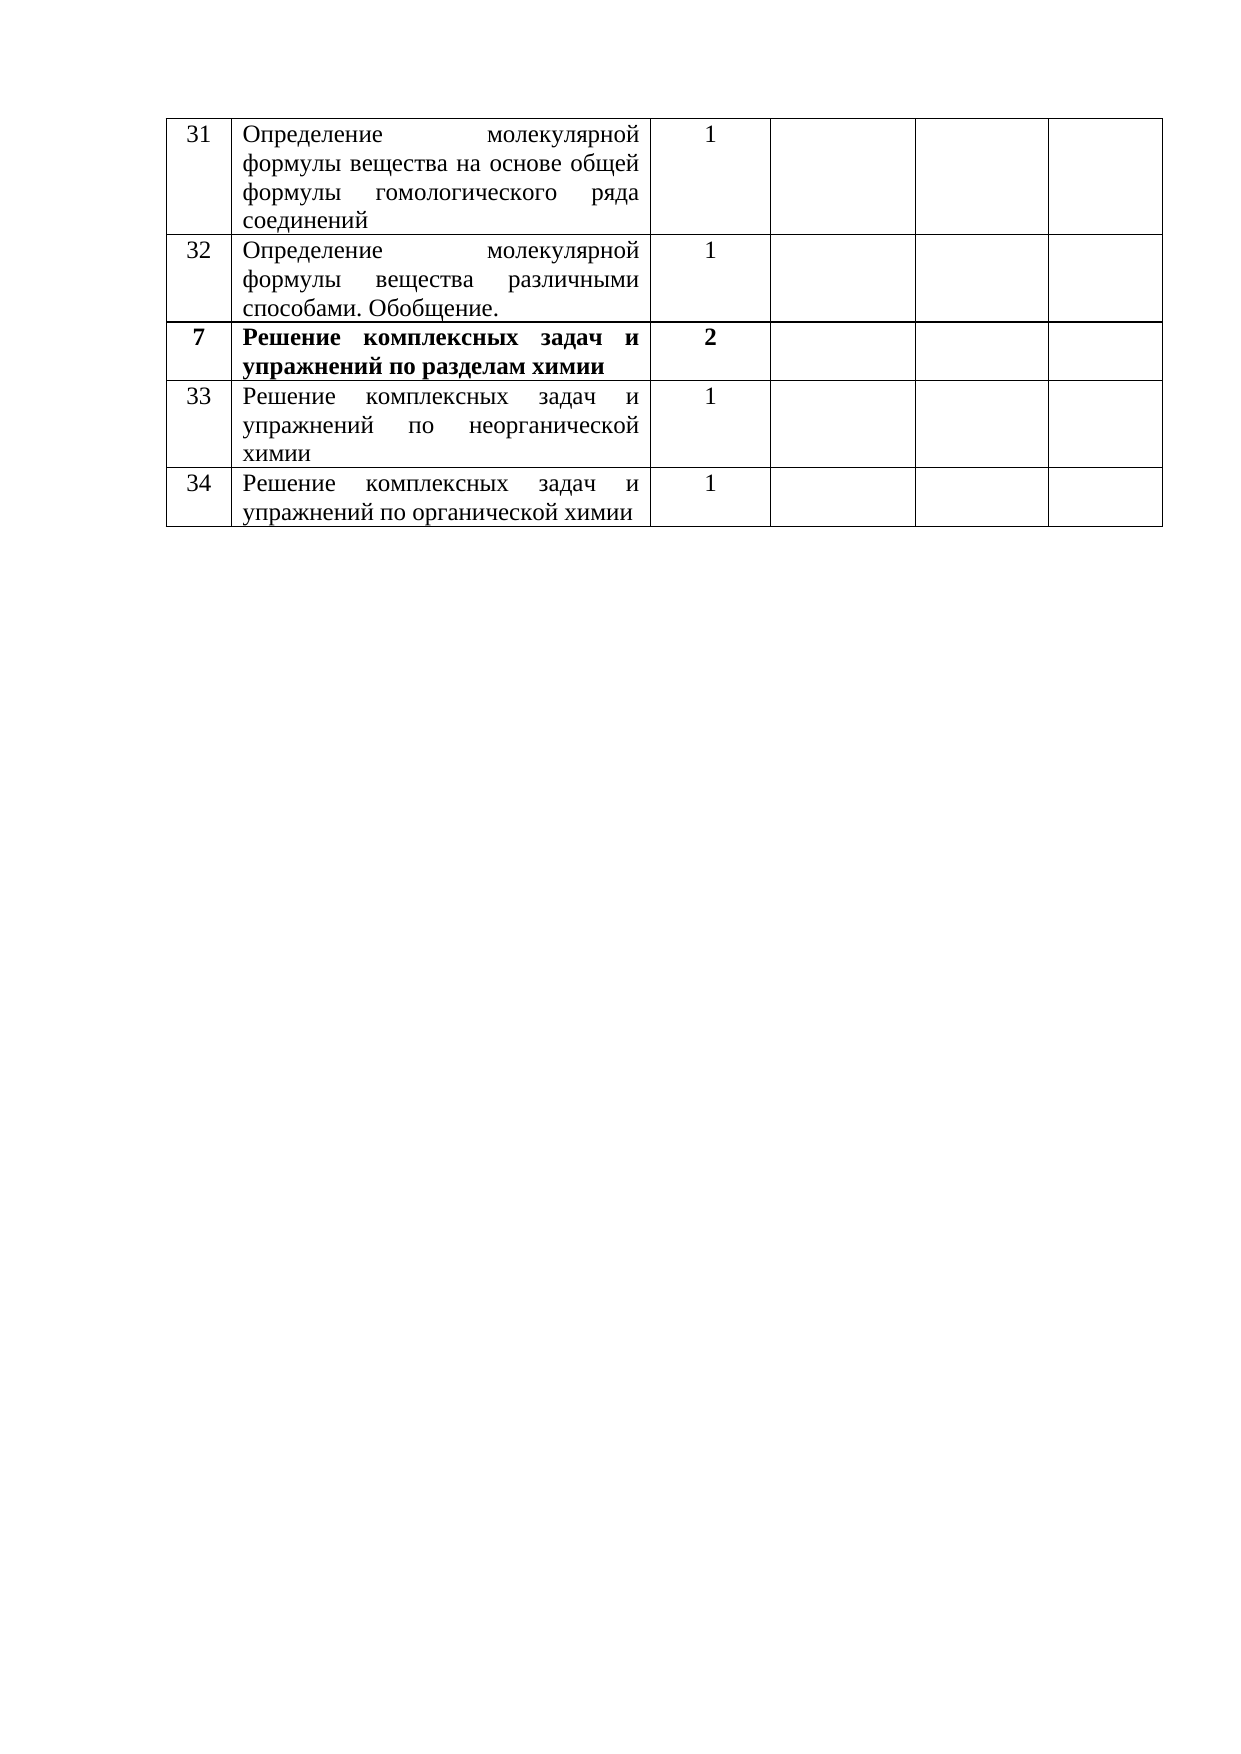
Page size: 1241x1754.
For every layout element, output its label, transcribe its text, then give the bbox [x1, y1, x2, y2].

table_cell 1 [651, 468, 770, 526]
table_cell [916, 468, 1048, 526]
table_cell [1049, 119, 1162, 234]
table_cell 33 [167, 381, 231, 467]
table_cell [1049, 381, 1162, 467]
table_cell [771, 468, 915, 526]
table_cell [771, 323, 915, 380]
table_cell 34 [167, 468, 231, 526]
table_cell [916, 235, 1048, 321]
table_cell 2 [651, 323, 770, 380]
table_cell 32 [167, 235, 231, 321]
table_cell 1 [651, 235, 770, 321]
table_cell 31 [167, 119, 231, 234]
table_cell Определение молекулярной формулы вещества различными способами. Обобщение. [232, 235, 650, 321]
table_cell Определение молекулярной формулы вещества на основе общей формулы гомологического ряда соединений [232, 119, 650, 234]
table_cell [771, 381, 915, 467]
table_cell [1049, 468, 1162, 526]
table_cell [916, 119, 1048, 234]
table_cell [916, 323, 1048, 380]
table_cell 1 [651, 381, 770, 467]
table_cell [916, 381, 1048, 467]
table_cell [1049, 323, 1162, 380]
table_cell 1 [651, 119, 770, 234]
table_cell [771, 235, 915, 321]
table_cell Решение комплексных задач и упражнений по неорганической химии [232, 381, 650, 467]
table_cell 7 [167, 323, 231, 380]
table_cell Решение комплексных задач и упражнений по органической химии [232, 468, 650, 526]
table_cell Решение комплексных задач и упражнений по разделам химии [232, 323, 650, 380]
table_cell [771, 119, 915, 234]
table_cell [1049, 235, 1162, 321]
